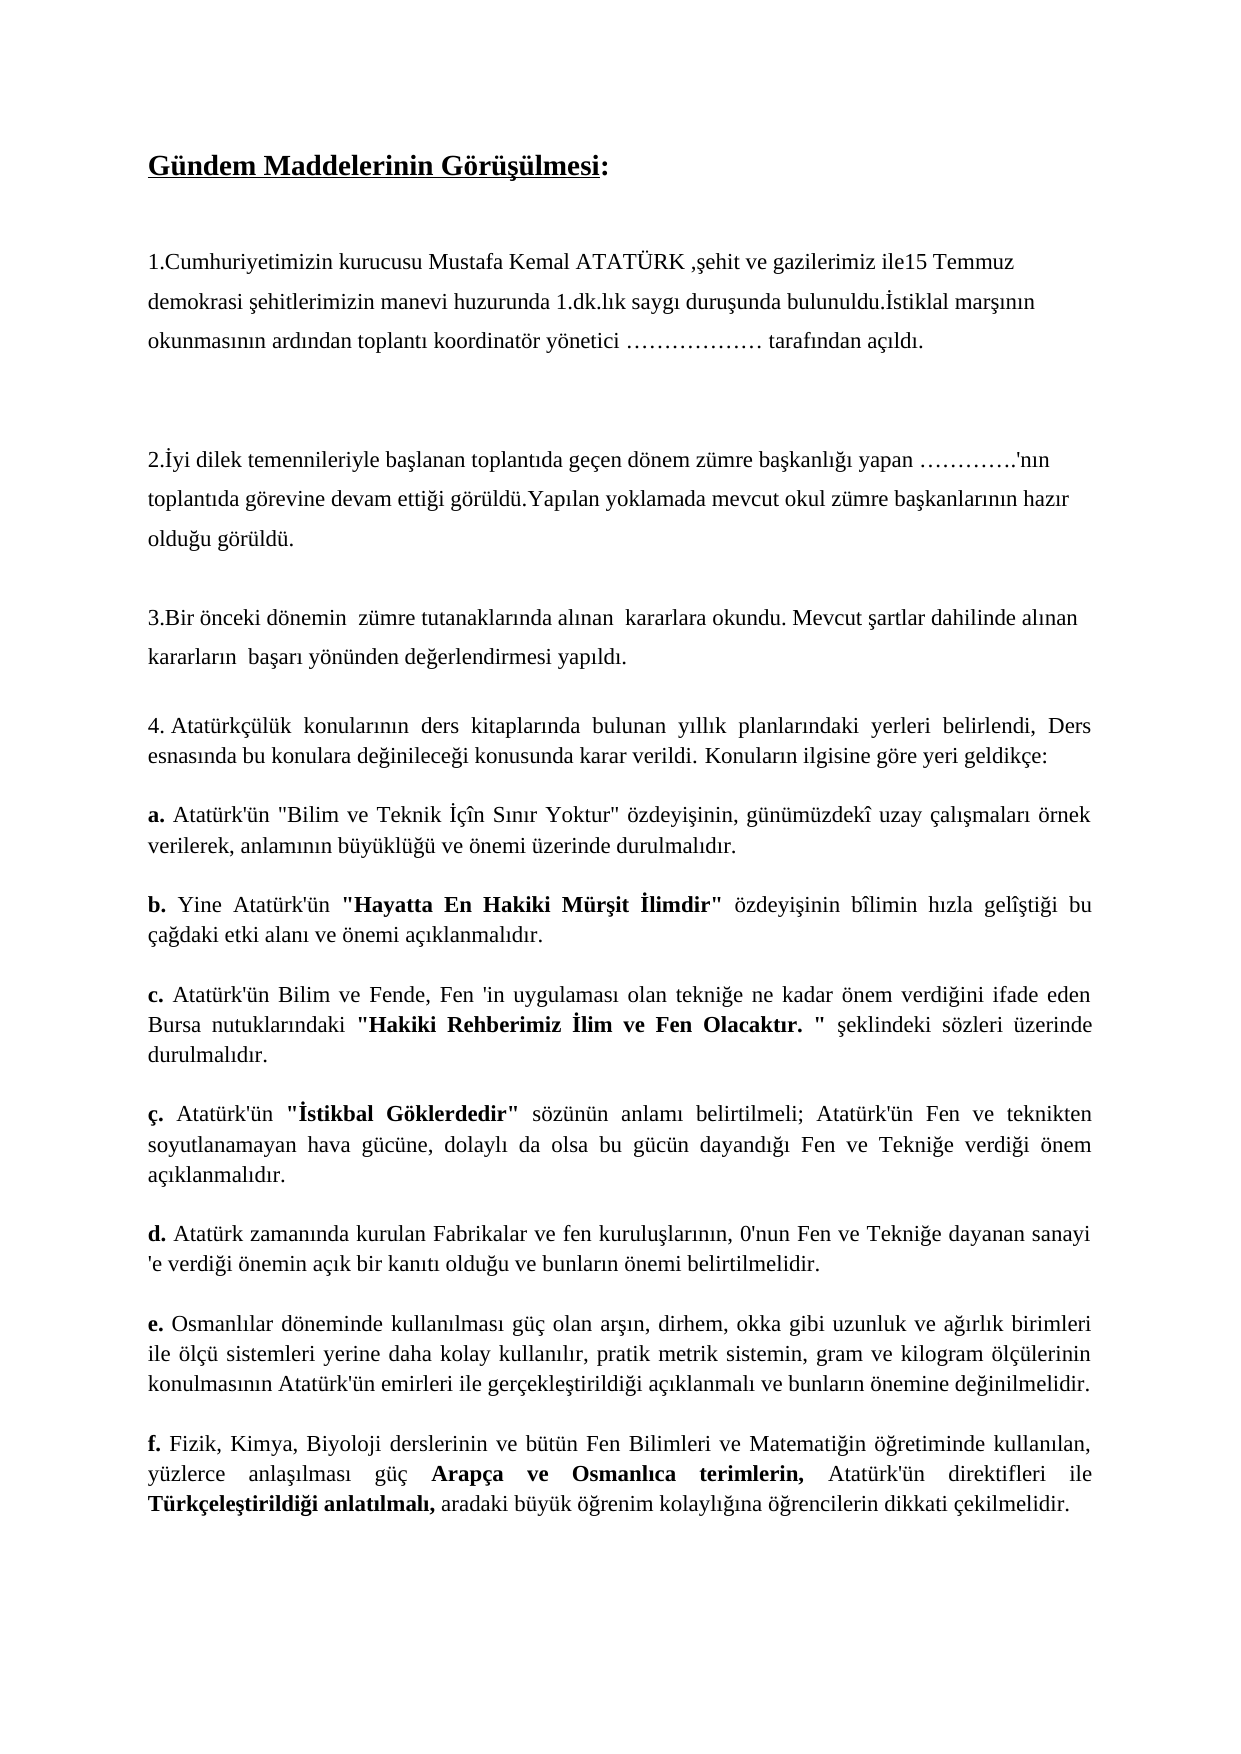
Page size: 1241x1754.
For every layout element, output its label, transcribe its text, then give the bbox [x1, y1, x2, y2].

text 4. Atatürkçülük konularının ders kitaplarında bulunan yıllık planlarındaki yerleri belirlendi, Ders esnasında bu konulara değinileceği konusunda karar verildi. Konuların ilgisine göre yeri geldikçe: [148, 712, 1093, 768]
text f. Fizik, Kimya, Biyoloji derslerinin ve bütün Fen Bilimleri ve Matematiğin öğretiminde kullanılan, yüzlerce anlaşılması güç Arapça ve Osmanlıca terimlerin, Atatürk'ün direktifleri ile Türkçeleştirildiği anlatılmalı, aradaki büyük öğrenim kolaylığına öğrencilerin dikkati çekilmelidir. [148, 1429, 1093, 1516]
text d. Atatürk zamanında kurulan Fabrikalar ve fen kuruluşlarının, 0'nun Fen ve Tekniğe dayanan sanayi 'e verdiği önemin açık bir kanıtı olduğu ve bunların önemi belirtilmelidir. [148, 1220, 1093, 1277]
text 2.İyi dilek temennileriyle başlanan toplantıda geçen dönem zümre başkanlığı yapan ………….'nın toplantıda görevine devam ettiği görüldü.Yapılan yoklamada mevcut okul zümre başkanlarının hazır olduğu görüldü. [148, 446, 1093, 551]
text ç. Atatürk'ün "İstikbal Göklerdedir" sözünün anlamı belirtilmeli; Atatürk'ün Fen ve teknikten soyutlanamayan hava gücüne, dolaylı da olsa bu gücün dayandığı Fen ve Tekniğe verdiği önem açıklanmalıdır. [148, 1100, 1093, 1187]
text 3.Bir önceki dönemin zümre tutanaklarında alınan kararlara okundu. Mevcut şartlar dahilinde alınan kararların başarı yönünden değerlendirmesi yapıldı. [148, 603, 1093, 669]
text a. Atatürk'ün "Bilim ve Teknik İçîn Sınır Yoktur" özdeyişinin, günümüzdekî uzay çalışmaları örnek verilerek, anlamının büyüklüğü ve önemi üzerinde durulmalıdır. [148, 801, 1093, 858]
text c. Atatürk'ün Bilim ve Fende, Fen 'in uygulaması olan tekniğe ne kadar önem verdiğini ifade eden Bursa nutuklarındaki "Hakiki Rehberimiz İlim ve Fen Olacaktır. " şeklindeki sözleri üzerinde durulmalıdır. [148, 981, 1093, 1067]
text Gündem Maddelerinin Görüşülmesi: [148, 148, 1093, 181]
text 1.Cumhuriyetimizin kurucusu Mustafa Kemal ATATÜRK ,şehit ve gazilerimiz ile15 Temmuz demokrasi şehitlerimizin manevi huzurunda 1.dk.lık saygı duruşunda bulunuldu.İstiklal marşının okunmasının ardından toplantı koordinatör yönetici ……………… tarafından açıldı. [148, 248, 1093, 353]
text e. Osmanlılar döneminde kullanılması güç olan arşın, dirhem, okka gibi uzunluk ve ağırlık birimleri ile ölçü sistemleri yerine daha kolay kullanılır, pratik metrik sistemin, gram ve kilogram ölçülerinin konulmasının Atatürk'ün emirleri ile gerçekleştirildiği açıklanmalı ve bunların önemine değinilmelidir. [148, 1310, 1093, 1397]
text b. Yine Atatürk'ün "Hayatta En Hakiki Mürşit İlimdir" özdeyişinin bîlimin hızla gelîştiği bu çağdaki etki alanı ve önemi açıklanmalıdır. [148, 891, 1093, 948]
